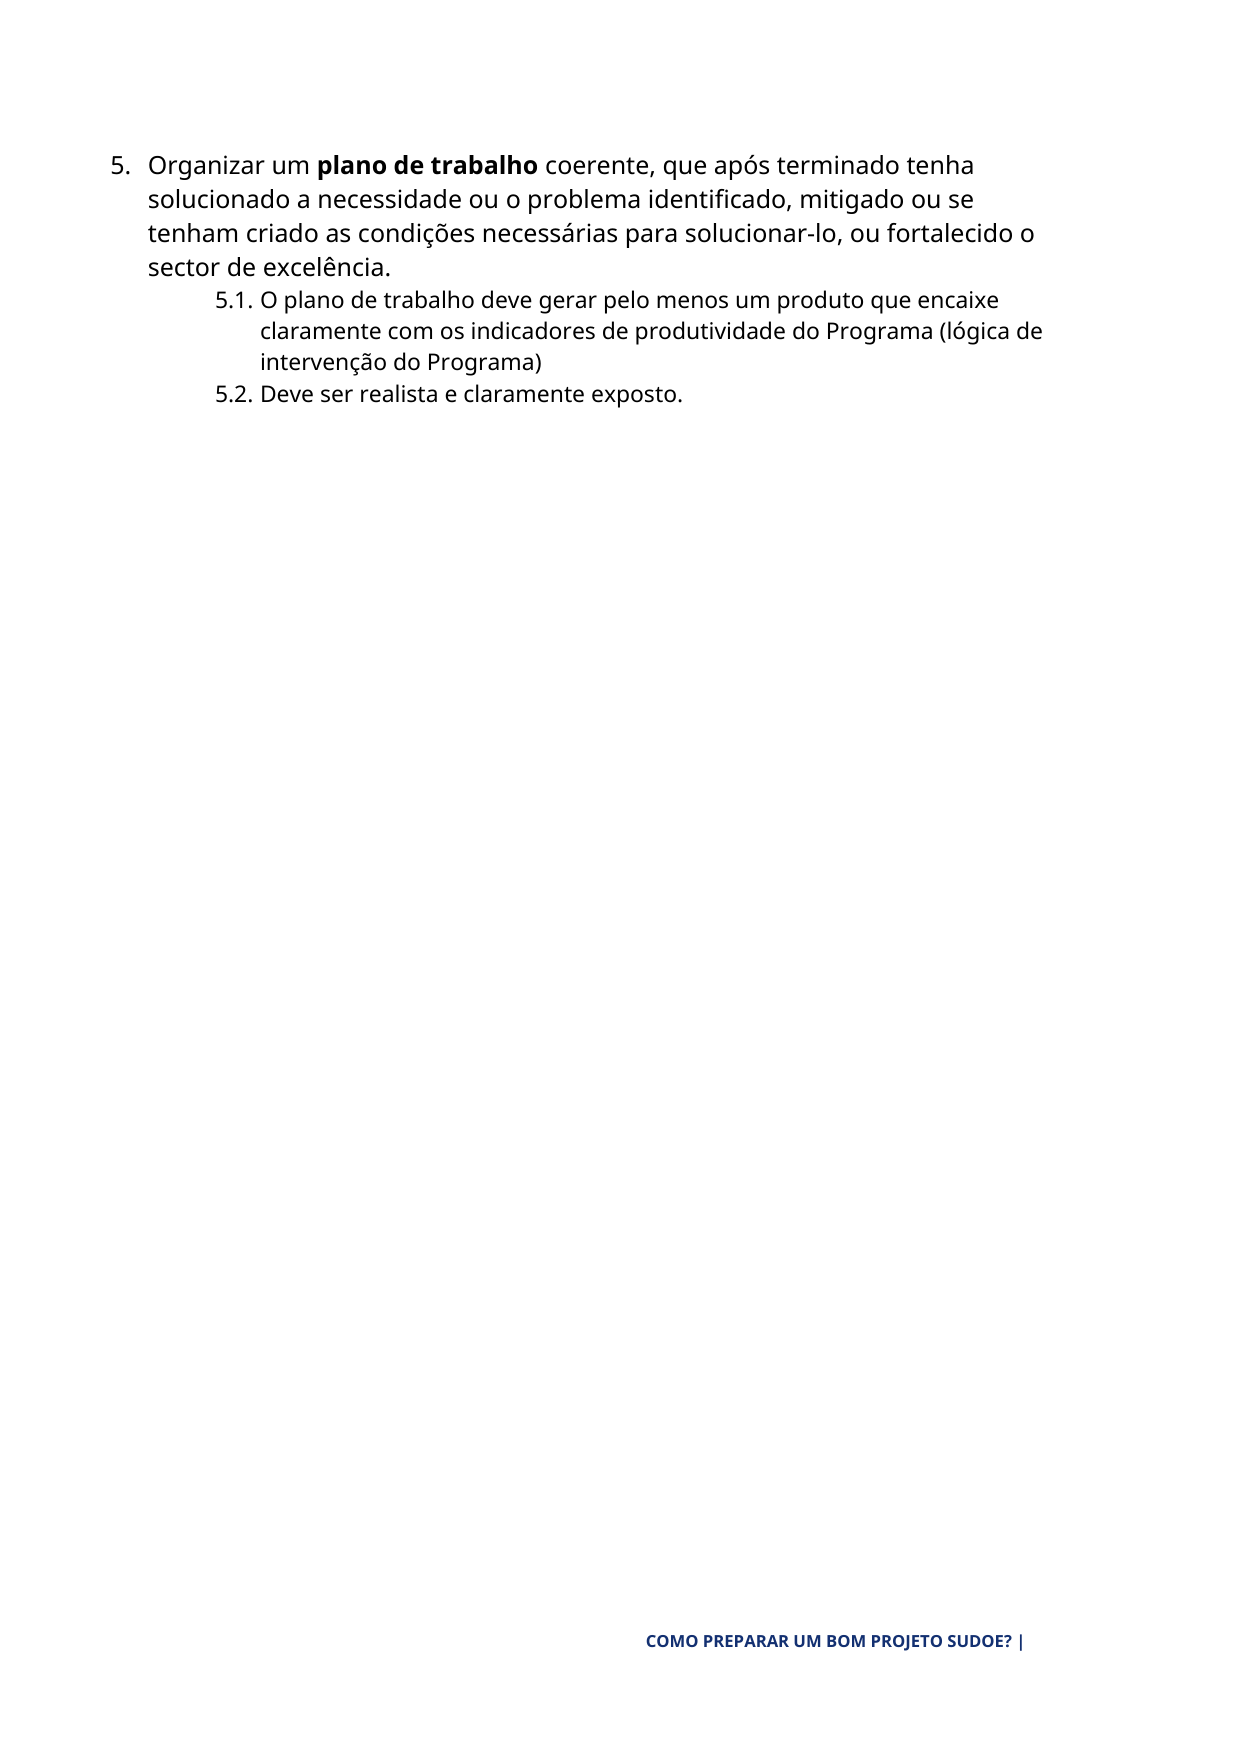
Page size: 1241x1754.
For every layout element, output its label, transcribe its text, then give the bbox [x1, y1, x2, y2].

list Organizar um plano de trabalho coerente, que após terminado tenha solucionado a necessidade ou o problema identificado, mitigado ou se tenham criado as condições necessárias para solucionar-lo, ou fortalecido o sector de excelência. [110, 148, 1063, 284]
list O plano de trabalho deve gerar pelo menos um produto que encaixe claramente com os indicadores de produtividade do Programa (lógica de intervenção do Programa) [215, 284, 1063, 378]
list Deve ser realista e claramente exposto. [215, 378, 1063, 409]
